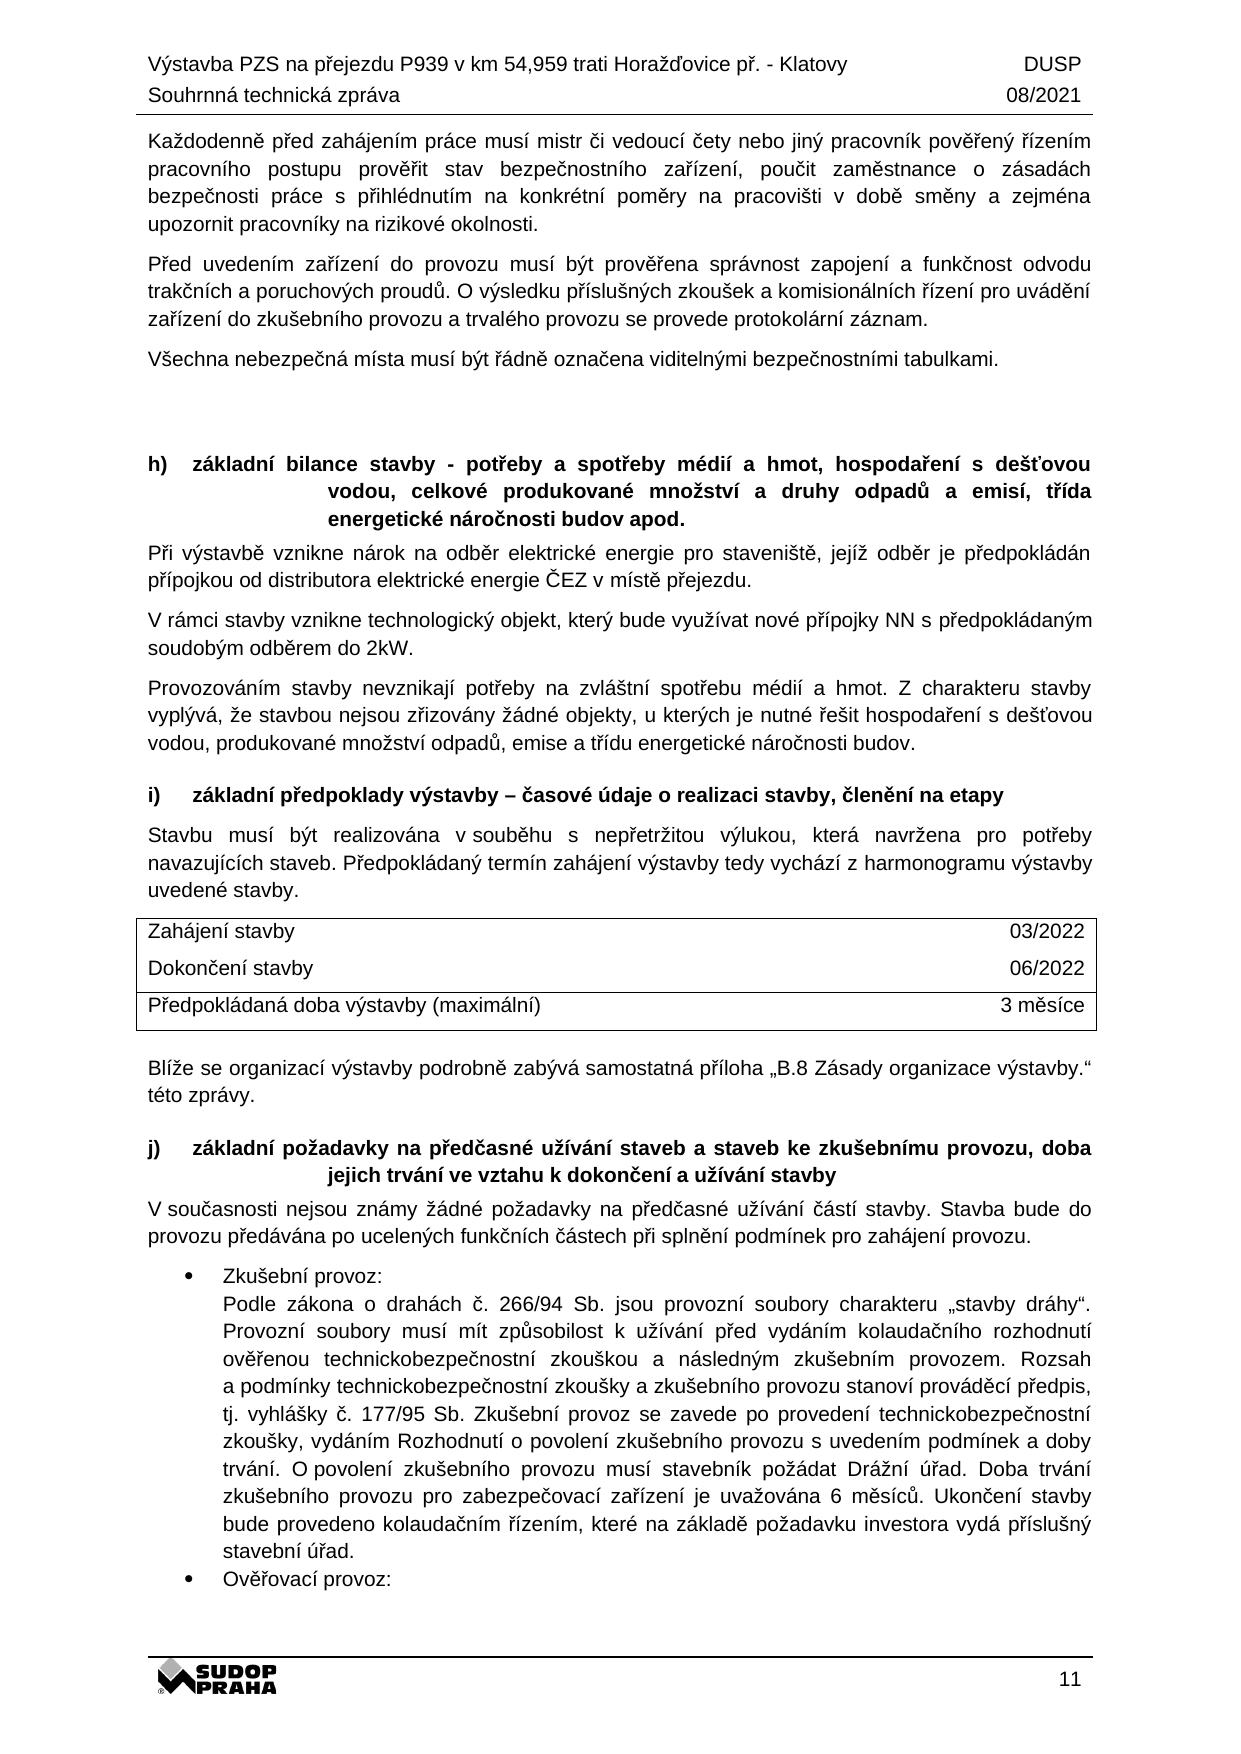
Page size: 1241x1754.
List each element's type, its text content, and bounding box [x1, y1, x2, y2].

text Blíže se organizací výstavby podrobně zabývá samostatná příloha „B.8 Zásady organizace výstavby.“ této zprávy. [148, 1056, 1092, 1107]
list Zkušební provoz: [185, 1264, 1092, 1288]
text Před uvedením zařízení do provozu musí být prověřena správnost zapojení a funkčnost odvodu trakčních a poruchových proudů. O výsledku příslušných zkoušek a komisionálních řízení pro uvádění zařízení do zkušebního provozu a trvalého provozu se provede protokolární záznam. [148, 252, 1092, 331]
table_cell 06/2022 [960, 956, 1096, 992]
table_header Zahájení stavby [137, 919, 960, 956]
table_cell 3 měsíce [960, 993, 1096, 1029]
text Stavbu musí být realizována v souběhu s nepřetržitou výlukou, která navržena pro potřeby navazujících staveb. Předpokládaný termín zahájení výstavby tedy vychází z harmonogramu výstavby uvedené stavby. [148, 823, 1092, 902]
table_cell Dokončení stavby [137, 956, 960, 992]
table_header 03/2022 [960, 919, 1096, 956]
text Provozováním stavby nevznikají potřeby na zvláštní spotřebu médií a hmot. Z charakteru stavby vyplývá, že stavbou nejsou zřizovány žádné objekty, u kterých je nutné řešit hospodaření s dešťovou vodou, produkované množství odpadů, emise a třídu energetické náročnosti budov. [148, 676, 1092, 754]
subtitle základní bilance stavby - potřeby a spotřeby médií a hmot, hospodaření s dešťovou vodou, celkové produkované množství a druhy odpadů a emisí, třída energetické náročnosti budov apod. [148, 452, 1092, 531]
text V rámci stavby vznikne technologický objekt, který bude využívat nové přípojky NN s předpokládaným soudobým odběrem do 2kW. [148, 608, 1092, 659]
text Každodenně před zahájením práce musí mistr či vedoucí čety nebo jiný pracovník pověřený řízením pracovního postupu prověřit stav bezpečnostního zařízení, poučit zaměstnance o zásadách bezpečnosti práce s přihlédnutím na konkrétní poměry na pracovišti v době směny a zejména upozornit pracovníky na rizikové okolnosti. [148, 129, 1092, 236]
text Při výstavbě vznikne nárok na odběr elektrické energie pro staveniště, jejíž odběr je předpokládán přípojkou od distributora elektrické energie ČEZ v místě přejezdu. [148, 541, 1092, 592]
picture [158, 1658, 277, 1694]
text Všechna nebezpečná místa musí být řádně označena viditelnými bezpečnostními tabulkami. [148, 347, 1092, 371]
subtitle základní předpoklady výstavby – časové údaje o realizaci stavby, členění na etapy [148, 783, 1092, 807]
subtitle základní požadavky na předčasné užívání staveb a staveb ke zkušebnímu provozu, doba jejich trvání ve vztahu k dokončení a užívání stavby [148, 1136, 1092, 1187]
text V současnosti nejsou známy žádné požadavky na předčasné užívání částí stavby. Stavba bude do provozu předávána po ucelených funkčních částech při splnění podmínek pro zahájení provozu. [148, 1197, 1092, 1248]
list Ověřovací provoz: [185, 1567, 1092, 1591]
list Podle zákona o drahách č. 266/94 Sb. jsou provozní soubory charakteru „stavby dráhy“. Provozní soubory musí mít způsobilost k užívání před vydáním kolaudačního rozhodnutí ověřenou technickobezpečnostní zkouškou a následným zkušebním provozem. Rozsah a podmínky technickobezpečnostní zkoušky a zkušebního provozu stanoví prováděcí předpis, tj. vyhlášky č. 177/95 Sb. Zkušební provoz se zavede po provedení technickobezpečnostní zkoušky, vydáním Rozhodnutí o povolení zkušebního provozu s uvedením podmínek a doby trvání. O povolení zkušebního provozu musí stavebník požádat Drážní úřad. Doba trvání zkušebního provozu pro zabezpečovací zařízení je uvažována 6 měsíců. Ukončení stavby bude provedeno kolaudačním řízením, které na základě požadavku investora vydá příslušný stavební úřad. [223, 1292, 1092, 1563]
table_cell Předpokládaná doba výstavby (maximální) [137, 993, 960, 1029]
